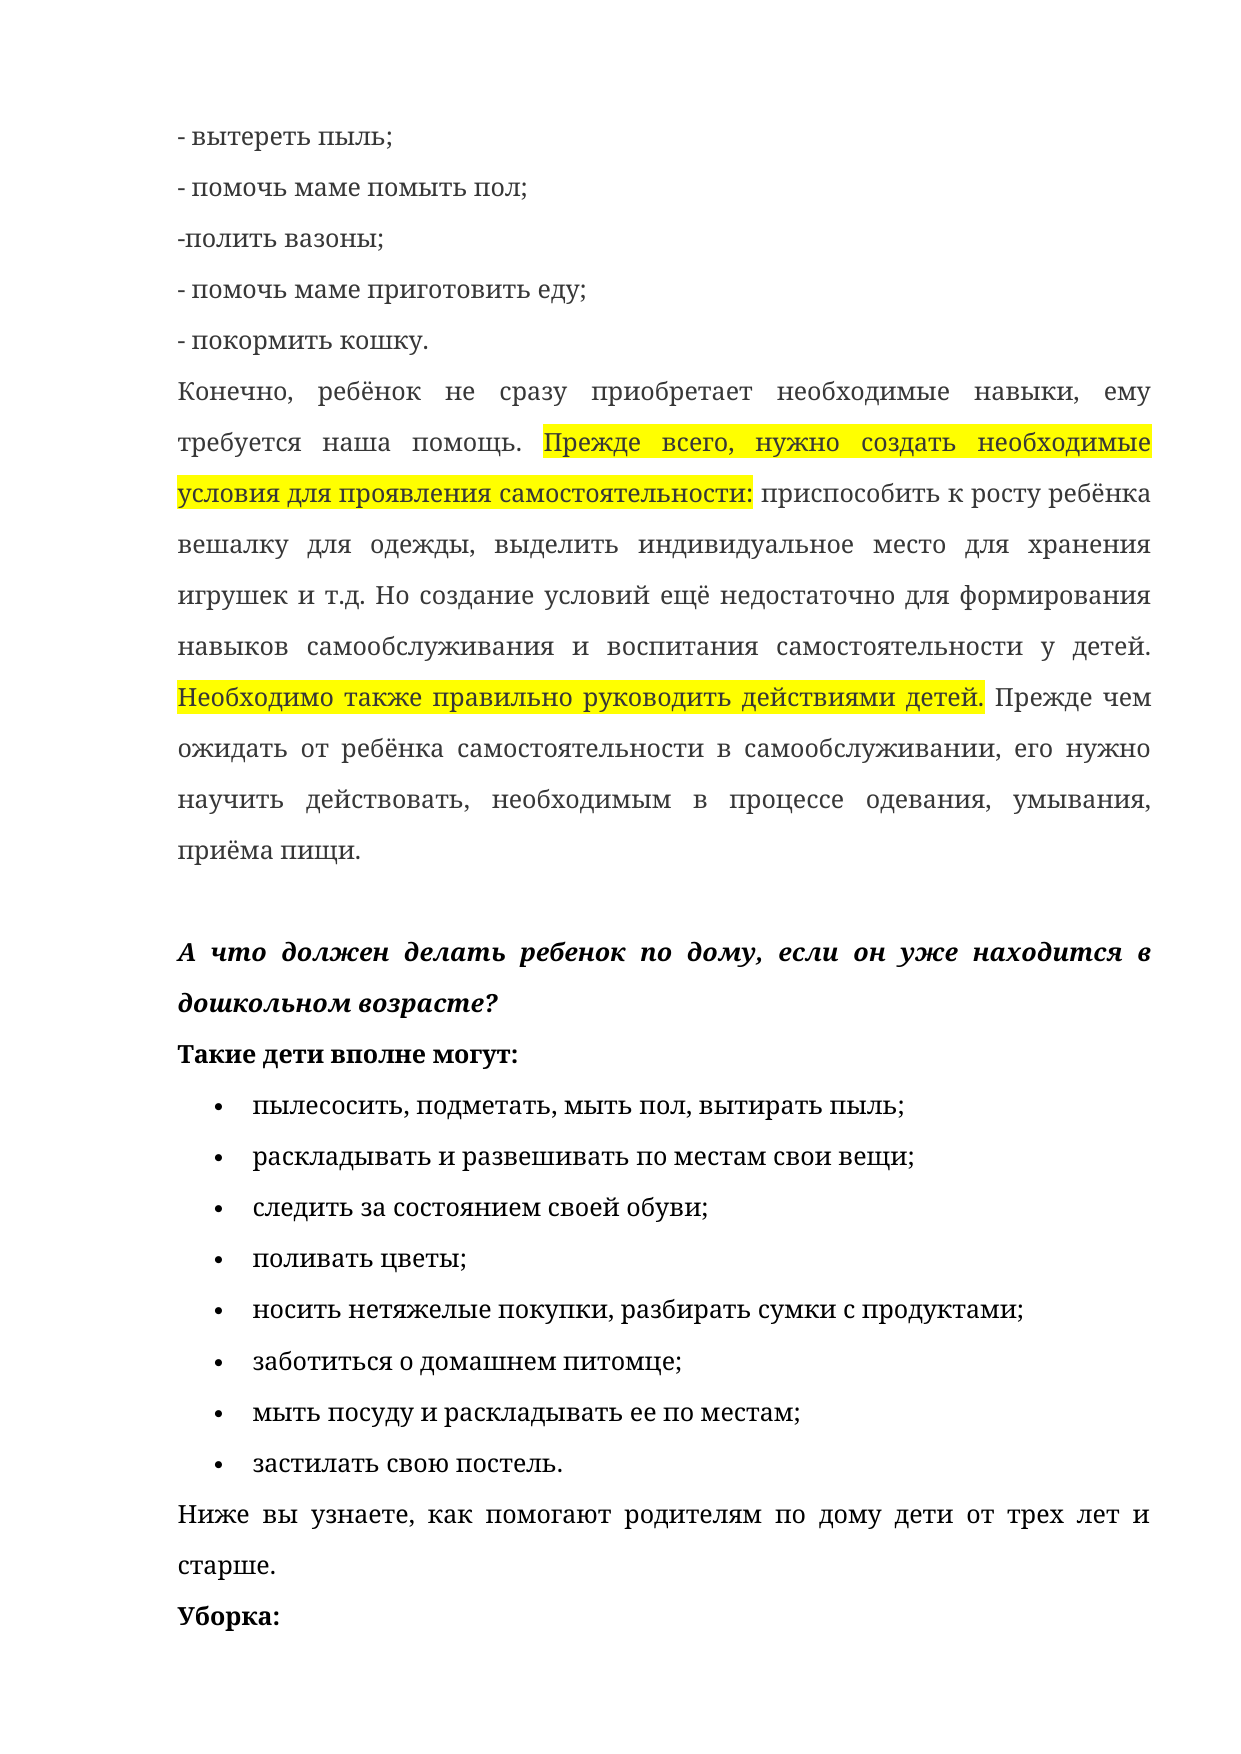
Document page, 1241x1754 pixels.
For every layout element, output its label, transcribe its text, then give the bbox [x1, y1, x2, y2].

text - вытереть пыль; [177, 118, 1152, 152]
list застилать свою постель. [215, 1445, 1152, 1479]
list заботиться о домашнем питомце; [215, 1343, 1152, 1377]
list раскладывать и развешивать по местам свои вещи; [215, 1139, 1152, 1173]
text - покормить кошку. [177, 322, 1152, 356]
text Уборка: [177, 1598, 1152, 1632]
list мыть посуду и раскладывать ее по местам; [215, 1394, 1152, 1428]
list следить за состоянием своей обуви; [215, 1190, 1152, 1224]
text - помочь маме помыть пол; [177, 169, 1152, 203]
list пылесосить, подметать, мыть пол, вытирать пыль; [215, 1088, 1152, 1122]
list поливать цветы; [215, 1241, 1152, 1275]
text Конечно, ребёнок не сразу приобретает необходимые навыки, ему требуется наша помощь. Прежде всего, нужно создать необходимые условия для проявления самостоятельности: приспособить к росту ребёнка вешалку для одежды, выделить индивидуальное место для хранения игрушек и т.д. Но создание условий ещё недостаточно для формирования навыков самообслуживания и воспитания самостоятельности у детей. Необходимо также правильно руководить действиями детей. Прежде чем ожидать от ребёнка самостоятельности в самообслуживании, его нужно научить действовать, необходимым в процессе одевания, умывания, приёма пищи. [177, 373, 1152, 867]
text А что должен делать ребенок по дому, если он уже находится в дошкольном возрасте? [177, 935, 1152, 1020]
text Такие дети вполне могут: [177, 1037, 1152, 1071]
list носить нетяжелые покупки, разбирать сумки с продуктами; [215, 1292, 1152, 1326]
text - помочь маме приготовить еду; [177, 271, 1152, 305]
text Ниже вы узнаете, как помогают родителям по дому дети от трех лет и старше. [177, 1496, 1152, 1581]
text -полить вазоны; [177, 220, 1152, 254]
